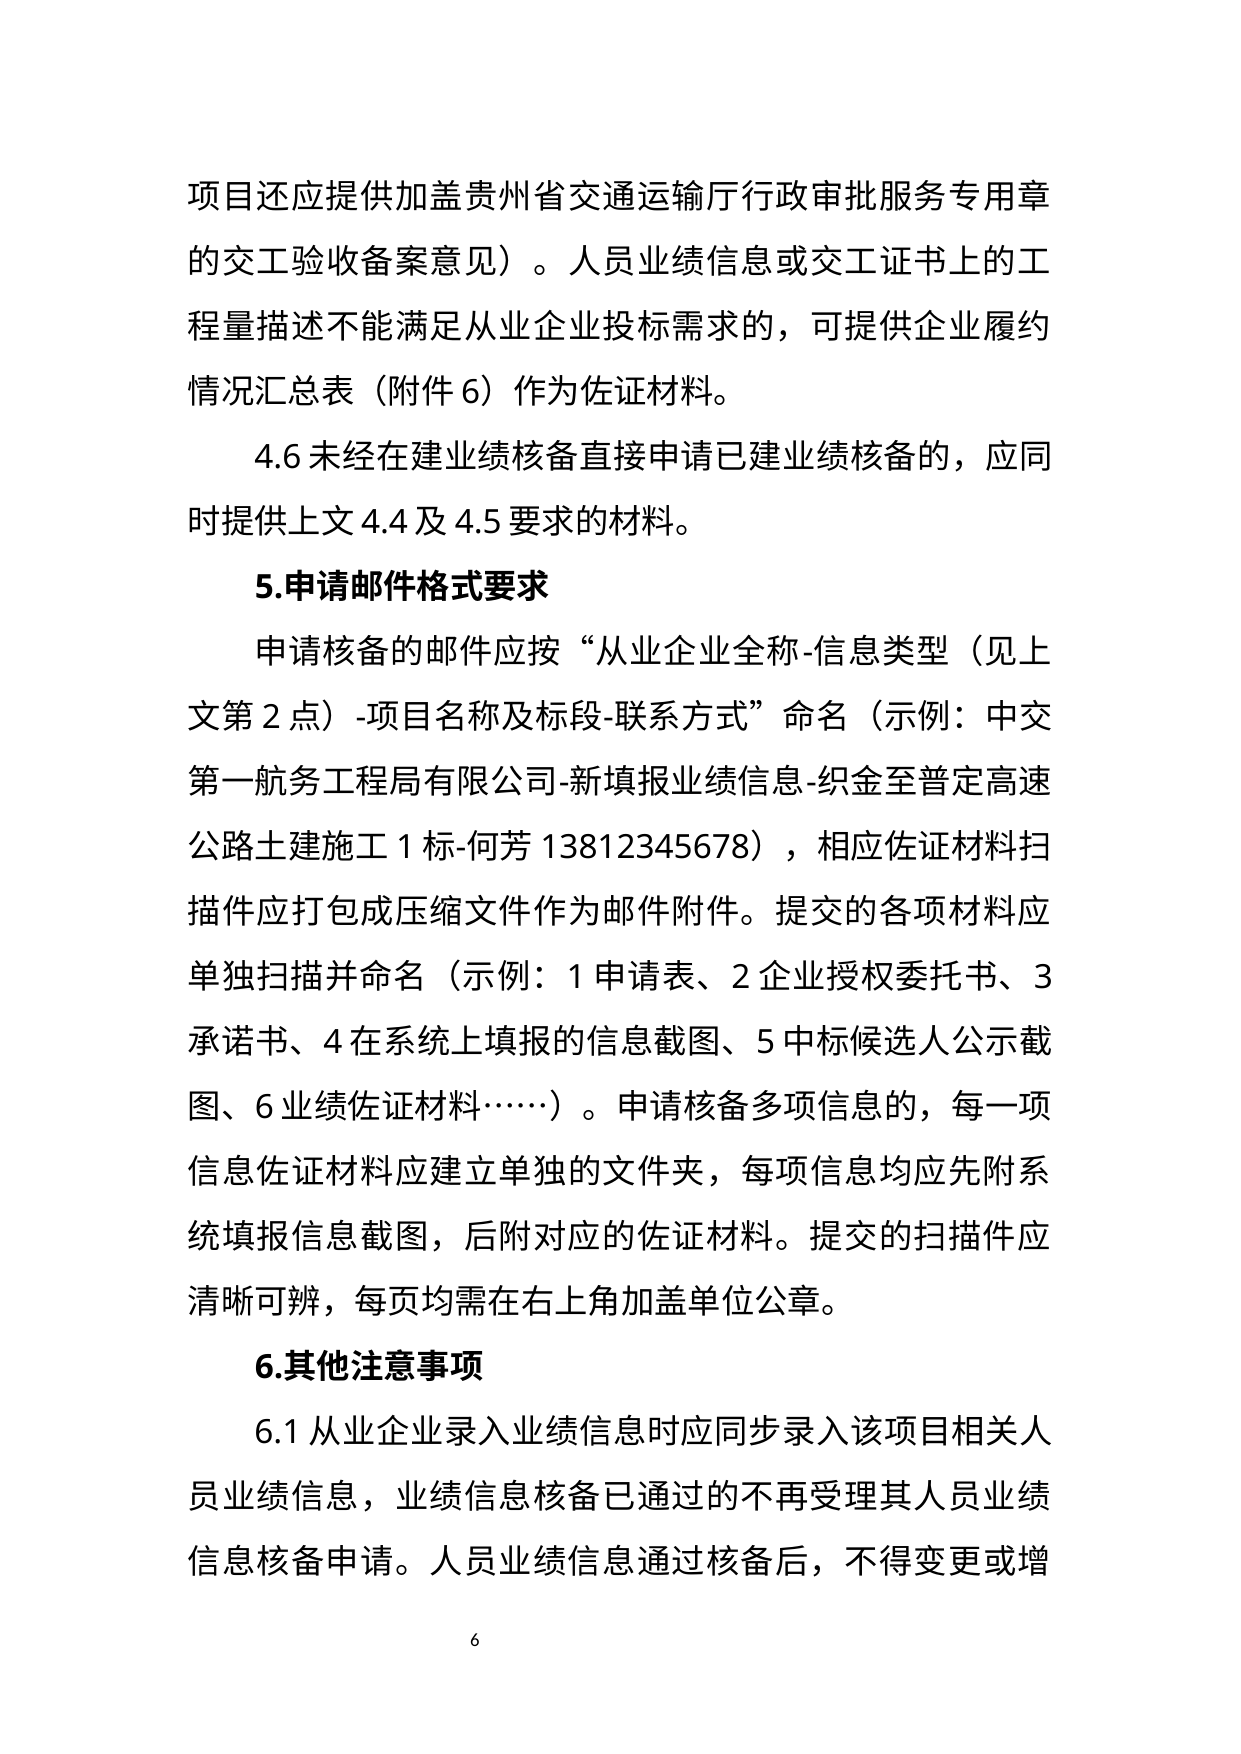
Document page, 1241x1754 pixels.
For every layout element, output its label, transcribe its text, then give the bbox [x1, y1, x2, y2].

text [187, 1397, 1053, 1592]
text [187, 162, 1053, 422]
text 5.申请邮件格式要求 [187, 552, 1053, 617]
text 6.其他注意事项 [187, 1332, 1053, 1397]
text 4.6未经在建业绩核备直接申请已建业绩核备的，应同时提供上文4.4及4.5要求的材料。 [187, 422, 1053, 552]
text 申请核备的邮件应按“从业企业全称-信息类型（见上文第2点）-项目名称及标段-联系方式”命名（示例：中交第一航务工程局有限公司-新填报业绩信息-织金至普定高速公路土建施工1标-何芳13812345678），相应佐证材料扫描件应打包成压缩文件作为邮件附件。提交的各项材料应单独扫描并命名（示例：1申请表、2企业授权委托书、3承诺书、4在系统上填报的信息截图、5中标候选人公示截图、6业绩佐证材料……）。申请核备多项信息的，每一项信息佐证材料应建立单独的文件夹，每项信息均应先附系统填报信息截图，后附对应的佐证材料。提交的扫描件应清晰可辨，每页均需在右上角加盖单位公章。 [187, 617, 1053, 1332]
